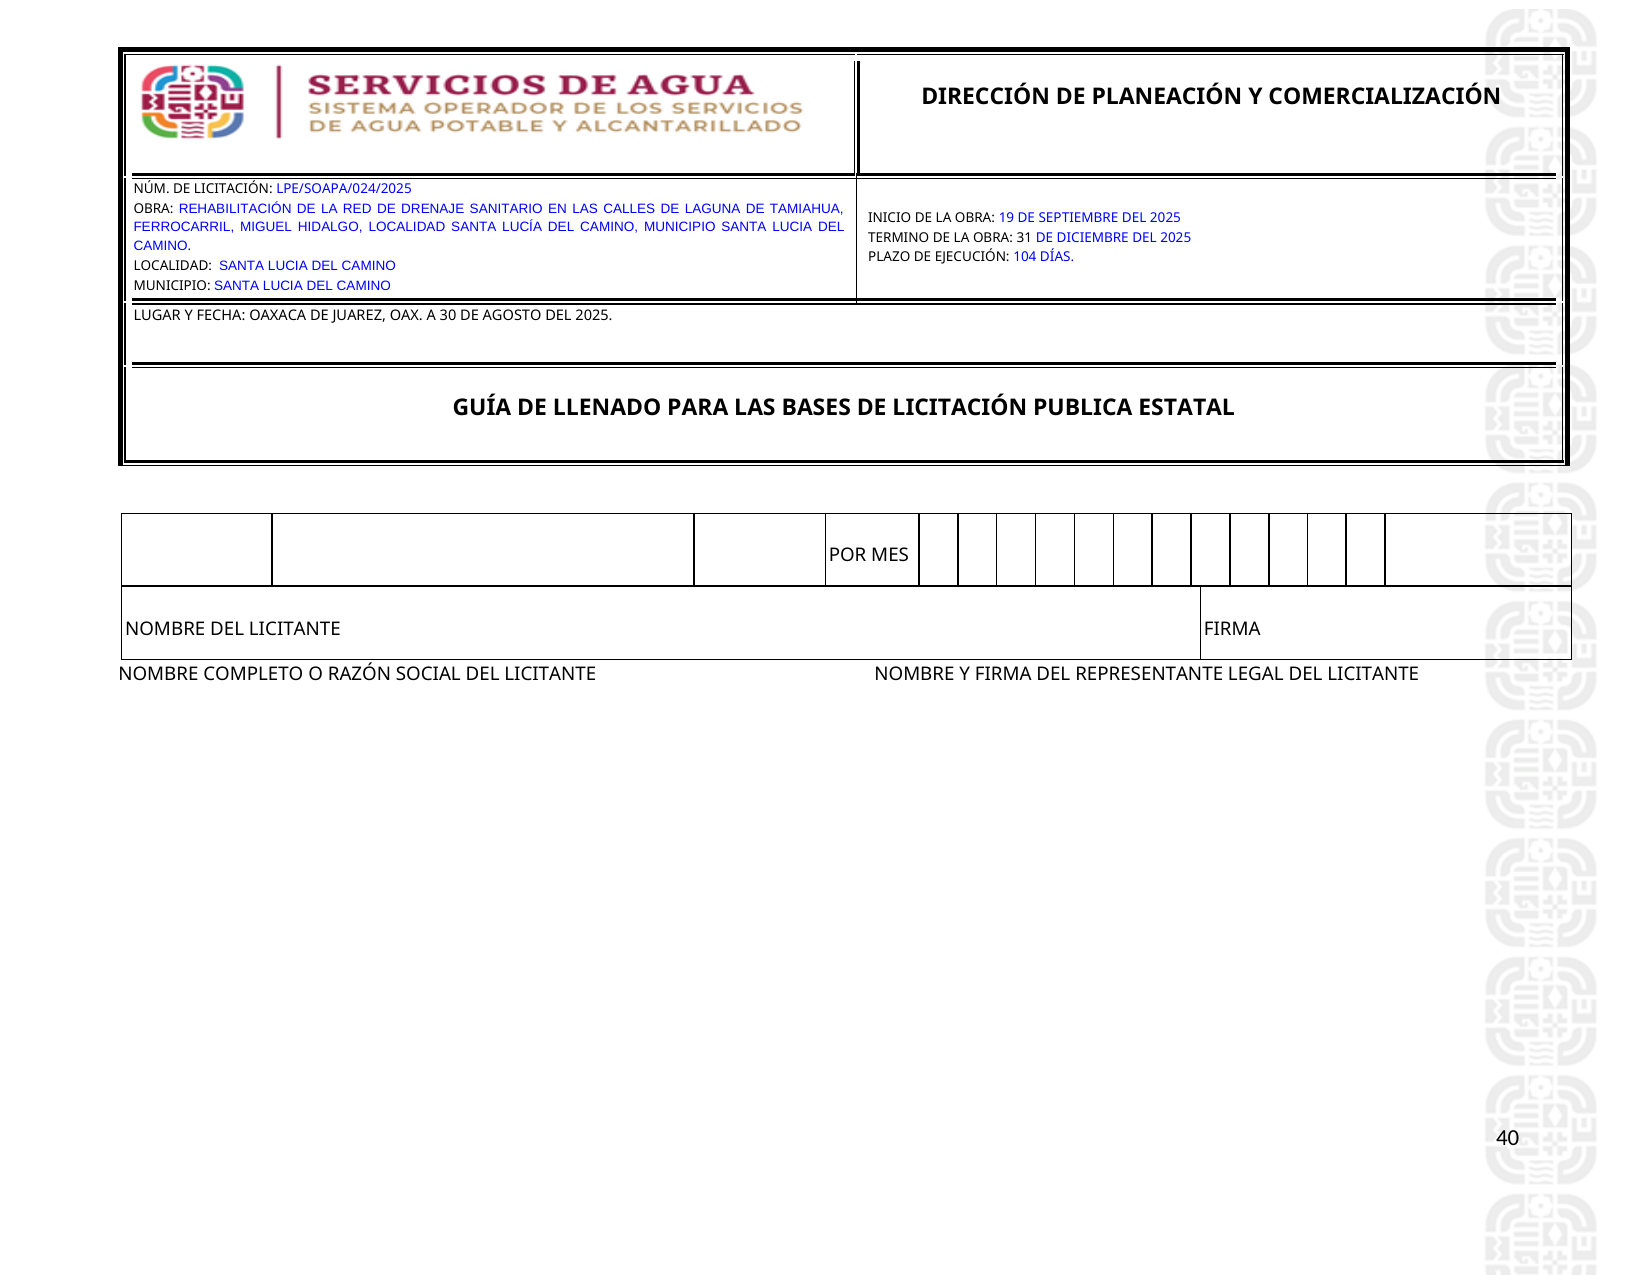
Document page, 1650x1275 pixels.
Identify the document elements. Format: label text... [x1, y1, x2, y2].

table_cell [959, 514, 996, 585]
table_cell POR MES [826, 514, 918, 585]
picture [137, 57, 811, 151]
picture [1470, 9, 1600, 660]
table_cell [1114, 514, 1151, 585]
table_cell [1231, 514, 1268, 585]
table_cell [695, 514, 825, 585]
picture [1470, 52, 1565, 465]
table_cell [1308, 514, 1345, 585]
table_cell [1153, 514, 1190, 585]
table_cell [997, 514, 1035, 585]
picture [1470, 686, 1600, 1275]
table_cell [1270, 514, 1307, 585]
table_cell [122, 514, 271, 585]
table_cell FIRMA [1201, 587, 1571, 659]
table_cell [1386, 514, 1571, 585]
table_cell [1075, 514, 1113, 585]
table_cell [920, 514, 957, 585]
table_cell [1192, 514, 1229, 585]
table_cell NOMBRE DEL LICITANTE [122, 587, 1200, 659]
table_cell [1036, 514, 1074, 585]
table_cell [1347, 514, 1384, 585]
picture [1470, 90, 1477, 101]
text NOMBRE COMPLETO O RAZÓN SOCIAL DEL LICITANTE NOMBRE Y FIRMA DEL REPRESENTANTE LEGAL DEL LICITANTE [118, 660, 1624, 686]
table_cell [273, 514, 693, 585]
